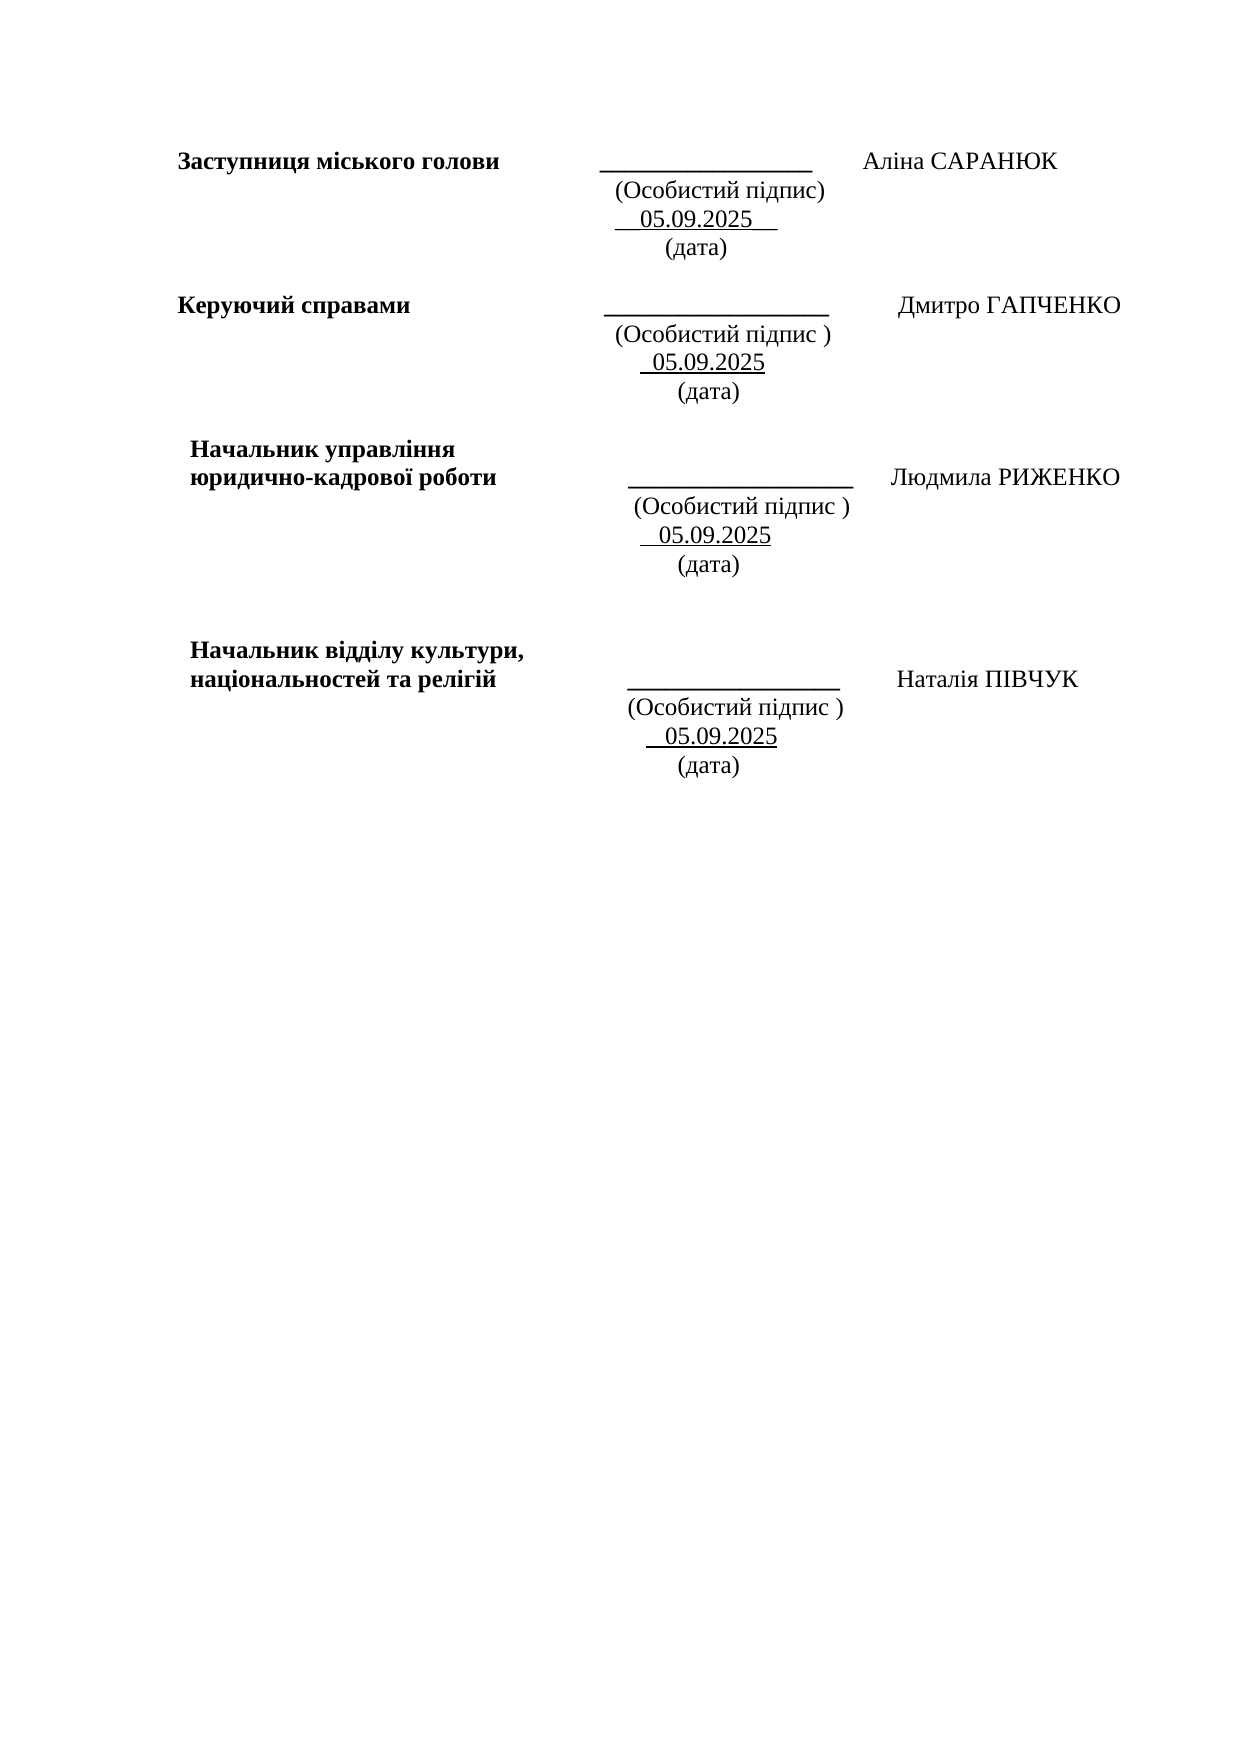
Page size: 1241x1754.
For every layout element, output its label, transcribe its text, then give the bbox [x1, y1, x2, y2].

text 05.09.2025 [177, 520, 1167, 549]
text (дата) [177, 549, 1167, 577]
text (дата) [177, 376, 1167, 405]
text Начальник відділу культури, [177, 635, 1167, 664]
text (Особистий підпис) [177, 175, 1167, 204]
text (дата) [177, 750, 1167, 779]
text Керуючий справами __________________ Дмитро ГАПЧЕНКО [177, 290, 1167, 319]
text 05.09.2025 [177, 721, 1167, 750]
text (Особистий підпис ) [177, 491, 1167, 520]
text Начальник управління [177, 434, 1167, 462]
text __05.09.2025__ [177, 204, 1167, 232]
text Заступниця міського голови _________________ Аліна САРАНЮК [177, 146, 1167, 175]
text (дата) [177, 232, 1167, 261]
text 05.09.2025 [177, 347, 1167, 376]
text (Особистий підпис ) [177, 319, 1167, 347]
text юридично-кадрової роботи __________________ Людмила РИЖЕНКО [177, 462, 1167, 491]
text національностей та релігій _________________ Наталія ПІВЧУК [177, 664, 1167, 692]
text (Особистий підпис ) [177, 692, 1167, 721]
